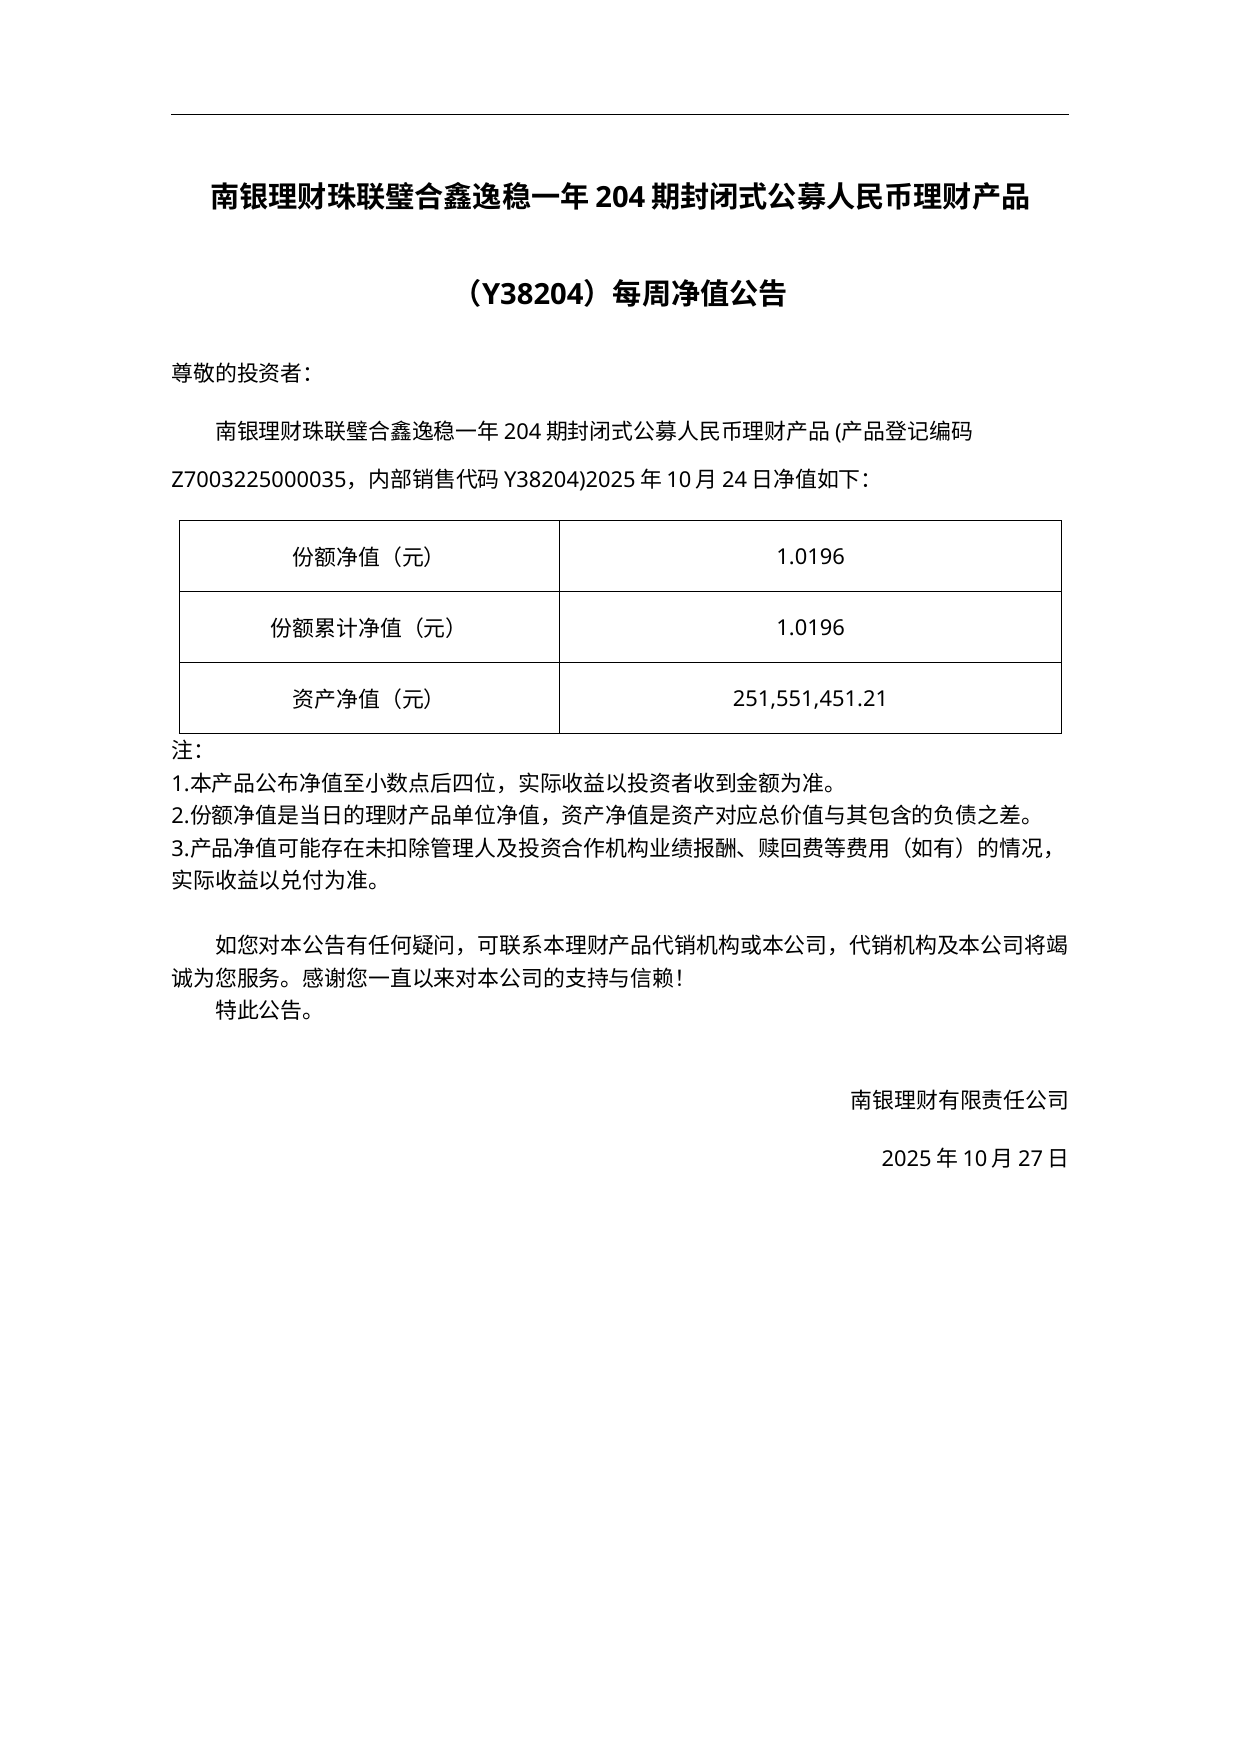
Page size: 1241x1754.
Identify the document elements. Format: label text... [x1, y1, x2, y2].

text 如您对本公告有任何疑问，可联系本理财产品代销机构或本公司，代销机构及本公司将竭诚为您服务。感谢您一直以来对本公司的支持与信赖！ [171, 928, 1069, 993]
text 2025年10月27日 [171, 1140, 1069, 1173]
table_cell 份额累计净值（元） [180, 592, 559, 662]
text 2.份额净值是当日的理财产品单位净值，资产净值是资产对应总价值与其包含的负债之差。 [171, 798, 1069, 830]
text 3.产品净值可能存在未扣除管理人及投资合作机构业绩报酬、赎回费等费用（如有）的情况，实际收益以兑付为准。 [171, 830, 1069, 895]
table_cell 资产净值（元） [180, 663, 559, 733]
text 南银理财珠联璧合鑫逸稳一年204期封闭式公募人民币理财产品（Y38204）每周净值公告 [171, 162, 1069, 324]
table_header 份额净值（元） [180, 521, 559, 591]
text 特此公告。 [171, 993, 1069, 1025]
text 尊敬的投资者： [171, 355, 1069, 388]
table_header 1.0196 [560, 521, 1061, 591]
table_cell 1.0196 [560, 592, 1061, 662]
table_cell 251,551,451.21 [560, 663, 1061, 733]
text 南银理财有限责任公司 [171, 1082, 1069, 1115]
text 1.本产品公布净值至小数点后四位，实际收益以投资者收到金额为准。 [171, 765, 1069, 798]
text 注： [171, 733, 1069, 765]
text 南银理财珠联璧合鑫逸稳一年204期封闭式公募人民币理财产品 (产品登记编码Z7003225000035，内部销售代码Y38204)2025年10月24日净值如下： [171, 413, 1069, 494]
